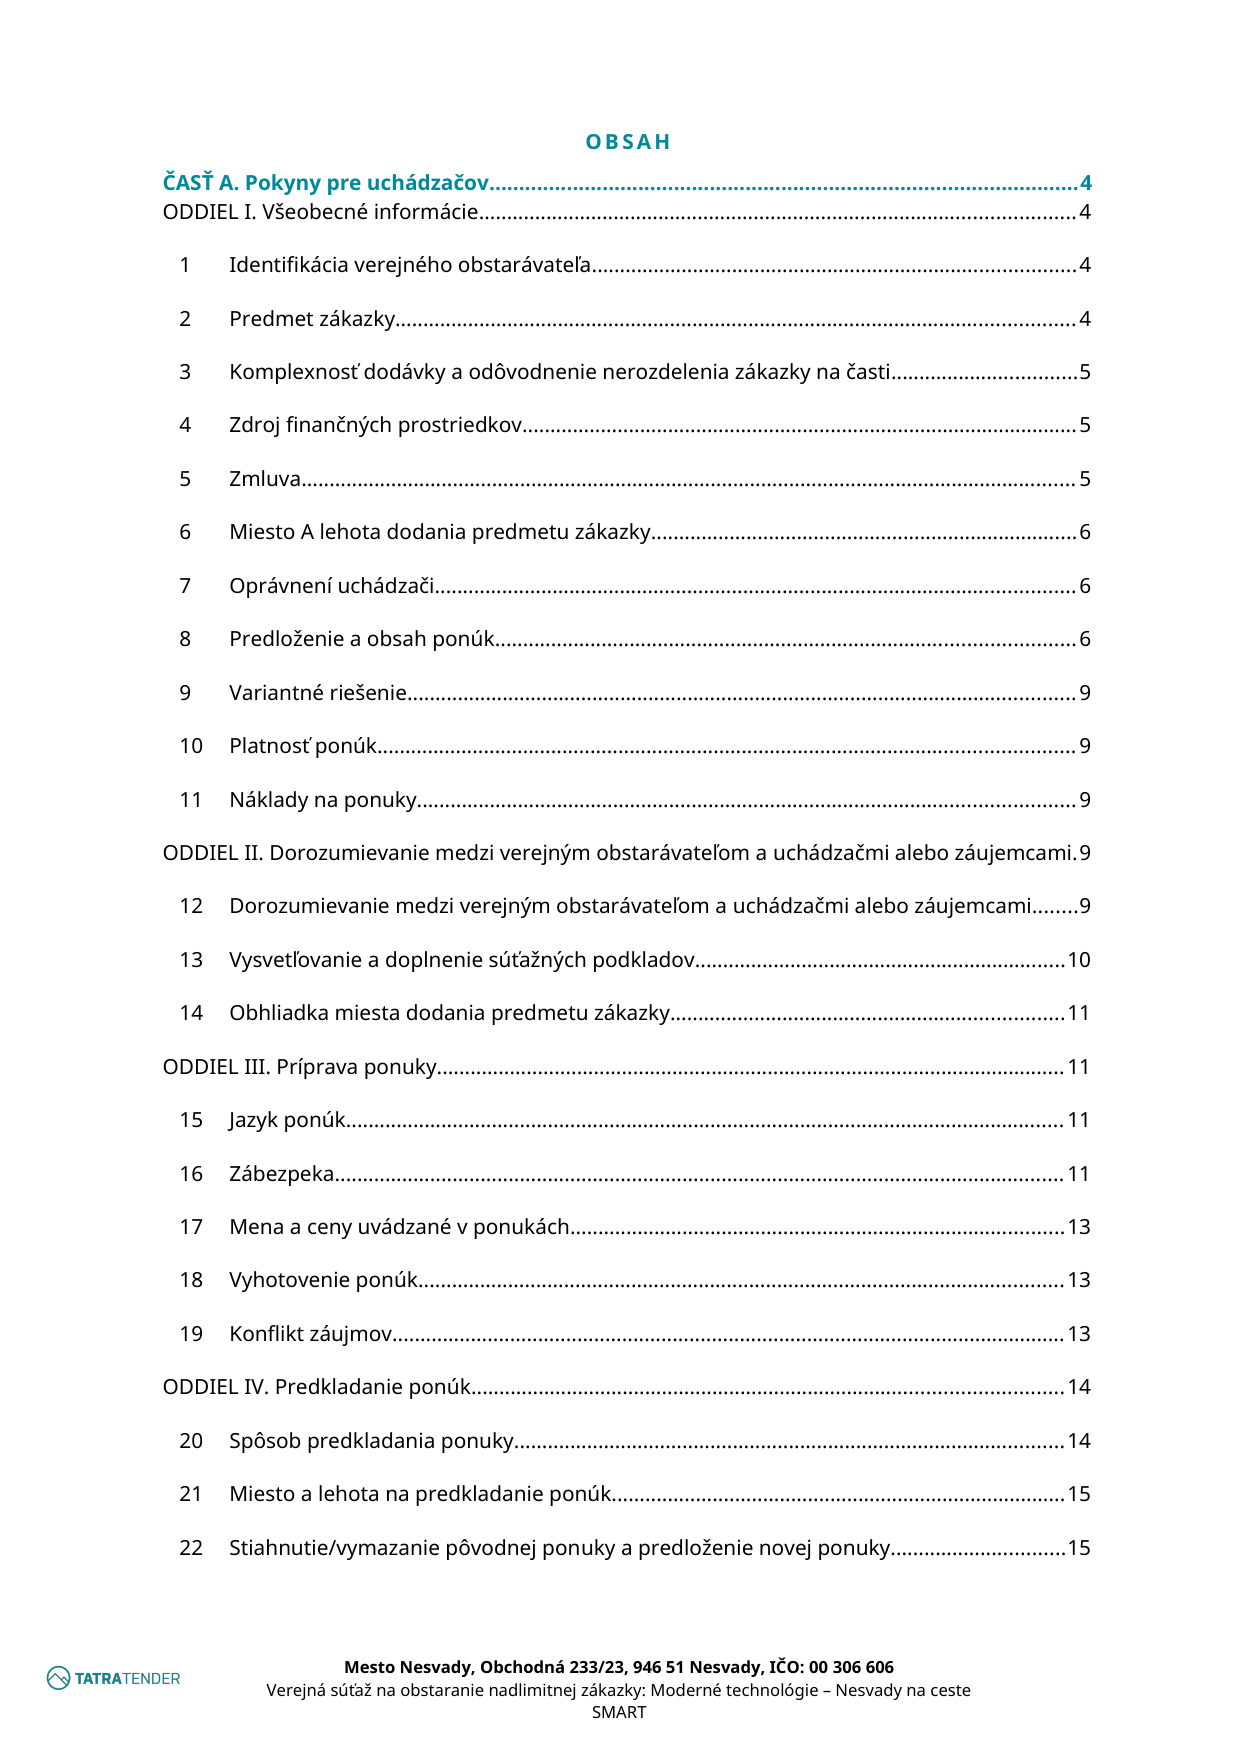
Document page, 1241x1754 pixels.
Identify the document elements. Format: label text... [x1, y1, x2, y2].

text 19 Konflikt záujmov 13 [179, 1319, 1093, 1347]
text 5 Zmluva 5 [179, 464, 1093, 492]
text 9 Variantné riešenie 9 [179, 678, 1093, 706]
text 4 Zdroj finančných prostriedkov 5 [179, 411, 1093, 439]
text 8 Predloženie a obsah ponúk 6 [179, 624, 1093, 653]
text 15 Jazyk ponúk 11 [179, 1105, 1093, 1134]
text 21 Miesto a lehota na predkladanie ponúk 15 [179, 1479, 1093, 1508]
text 3 Komplexnosť dodávky a odôvodnenie nerozdelenia zákazky na časti 5 [179, 357, 1093, 386]
text 18 Vyhotovenie ponúk 13 [179, 1266, 1093, 1294]
text 10 Platnosť ponúk 9 [179, 731, 1093, 760]
text ODDIEL III. Príprava ponuky 11 [162, 1052, 1093, 1080]
text 22 Stiahnutie/vymazanie pôvodnej ponuky a predloženie novej ponuky 15 [179, 1533, 1093, 1561]
text 7 Oprávnení uchádzači 6 [179, 571, 1093, 599]
text 1 Identifikácia verejného obstarávateľa 4 [179, 250, 1093, 279]
text V Nesvadoch, dňa 29.10.2021OBSAH [162, 127, 1093, 156]
text 2 Predmet zákazky 4 [179, 304, 1093, 332]
text 14 Obhliadka miesta dodania predmetu zákazky 11 [179, 998, 1093, 1027]
text 16 Zábezpeka 11 [179, 1159, 1093, 1187]
text ODDIEL IV. Predkladanie ponúk 14 [162, 1372, 1093, 1401]
text 20 Spôsob predkladania ponuky 14 [179, 1426, 1093, 1454]
text 17 Mena a ceny uvádzané v ponukách 13 [179, 1212, 1093, 1241]
text ODDIEL I. Všeobecné informácie 4 [162, 197, 1093, 225]
text ODDIEL II. Dorozumievanie medzi verejným obstarávateľom a uchádzačmi alebo záujemcami 9 [162, 838, 1093, 867]
picture [44, 1655, 191, 1699]
text ČASŤ A. Pokyny pre uchádzačov 4 [162, 168, 1093, 197]
text 6 Miesto A lehota dodania predmetu zákazky 6 [179, 517, 1093, 546]
text 11 Náklady na ponuky 9 [179, 785, 1093, 813]
text 12 Dorozumievanie medzi verejným obstarávateľom a uchádzačmi alebo záujemcami 9 [179, 892, 1093, 920]
text 13 Vysvetľovanie a doplnenie súťažných podkladov 10 [179, 945, 1093, 973]
